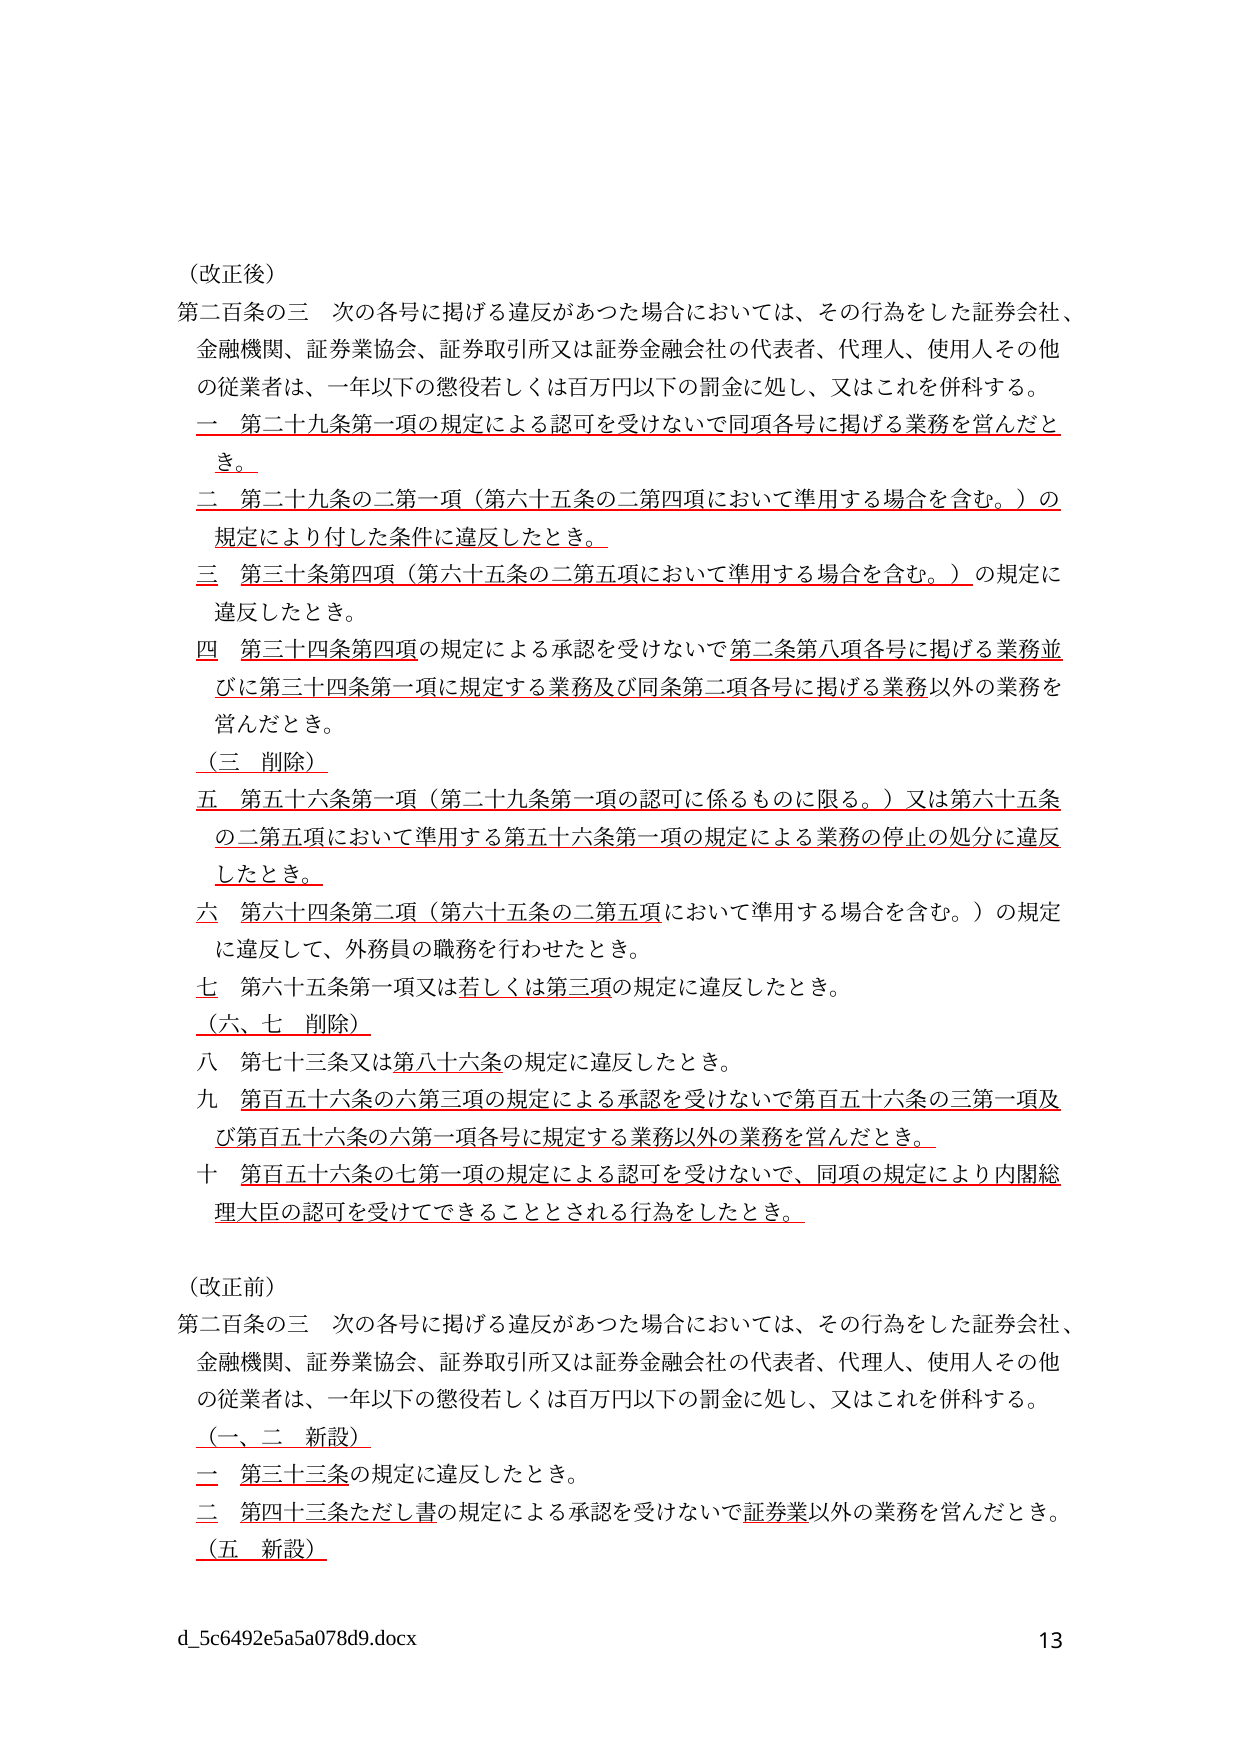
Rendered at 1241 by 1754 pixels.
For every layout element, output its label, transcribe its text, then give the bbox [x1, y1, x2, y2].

text （三 削除） [196, 742, 1063, 779]
text 一 第二十九条第一項の規定による認可を受けないで同項各号に掲げる業務を営んだとき。 [196, 404, 1063, 479]
text 十 第百五十六条の七第一項の規定による認可を受けないで、同項の規定により内閣総理大臣の認可を受けてできることとされる行為をしたとき。 [196, 1154, 1063, 1229]
text 六 第六十四条第二項（第六十五条の二第五項において準用する場合を含む。）の規定に違反して、外務員の職務を行わせたとき。 [196, 892, 1063, 967]
text （改正後） [177, 254, 1063, 292]
text （改正前） [177, 1267, 1063, 1304]
text 二 第二十九条の二第一項（第六十五条の二第四項において準用する場合を含む。）の規定により付した条件に違反したとき。 [196, 479, 1063, 554]
text 九 第百五十六条の六第三項の規定による承認を受けないで第百五十六条の三第一項及び第百五十六条の六第一項各号に規定する業務以外の業務を営んだとき。 [196, 1079, 1063, 1154]
text 五 第五十六条第一項（第二十九条第一項の認可に係るものに限る。）又は第六十五条の二第五項において準用する第五十六条第一項の規定による業務の停止の処分に違反したとき。 [196, 779, 1063, 892]
text 第二百条の三 次の各号に掲げる違反があつた場合においては、その行為をした証券会社、金融機関、証券業協会、証券取引所又は証券金融会社の代表者、代理人、使用人その他の従業者は、一年以下の懲役若しくは百万円以下の罰金に処し、又はこれを併科する。 [177, 292, 1063, 404]
text 八 第七十三条又は第八十六条の規定に違反したとき。 [196, 1042, 1063, 1079]
text 一 第三十三条の規定に違反したとき。 [196, 1454, 1063, 1492]
text 二 第四十三条ただし書の規定による承認を受けないで証券業以外の業務を営んだとき。 [196, 1492, 1063, 1529]
text （五 新設） [196, 1529, 1063, 1567]
text 四 第三十四条第四項の規定による承認を受けないで第二条第八項各号に掲げる業務並びに第三十四条第一項に規定する業務及び同条第二項各号に掲げる業務以外の業務を営んだとき。 [196, 629, 1063, 742]
text （六、七 削除） [196, 1004, 1063, 1042]
text （一、二 新設） [196, 1417, 1063, 1454]
text 第二百条の三 次の各号に掲げる違反があつた場合においては、その行為をした証券会社、金融機関、証券業協会、証券取引所又は証券金融会社の代表者、代理人、使用人その他の従業者は、一年以下の懲役若しくは百万円以下の罰金に処し、又はこれを併科する。 [177, 1304, 1063, 1417]
text 三 第三十条第四項（第六十五条の二第五項において準用する場合を含む。）の規定に違反したとき。 [196, 554, 1063, 629]
text 七 第六十五条第一項又は若しくは第三項の規定に違反したとき。 [196, 967, 1063, 1004]
